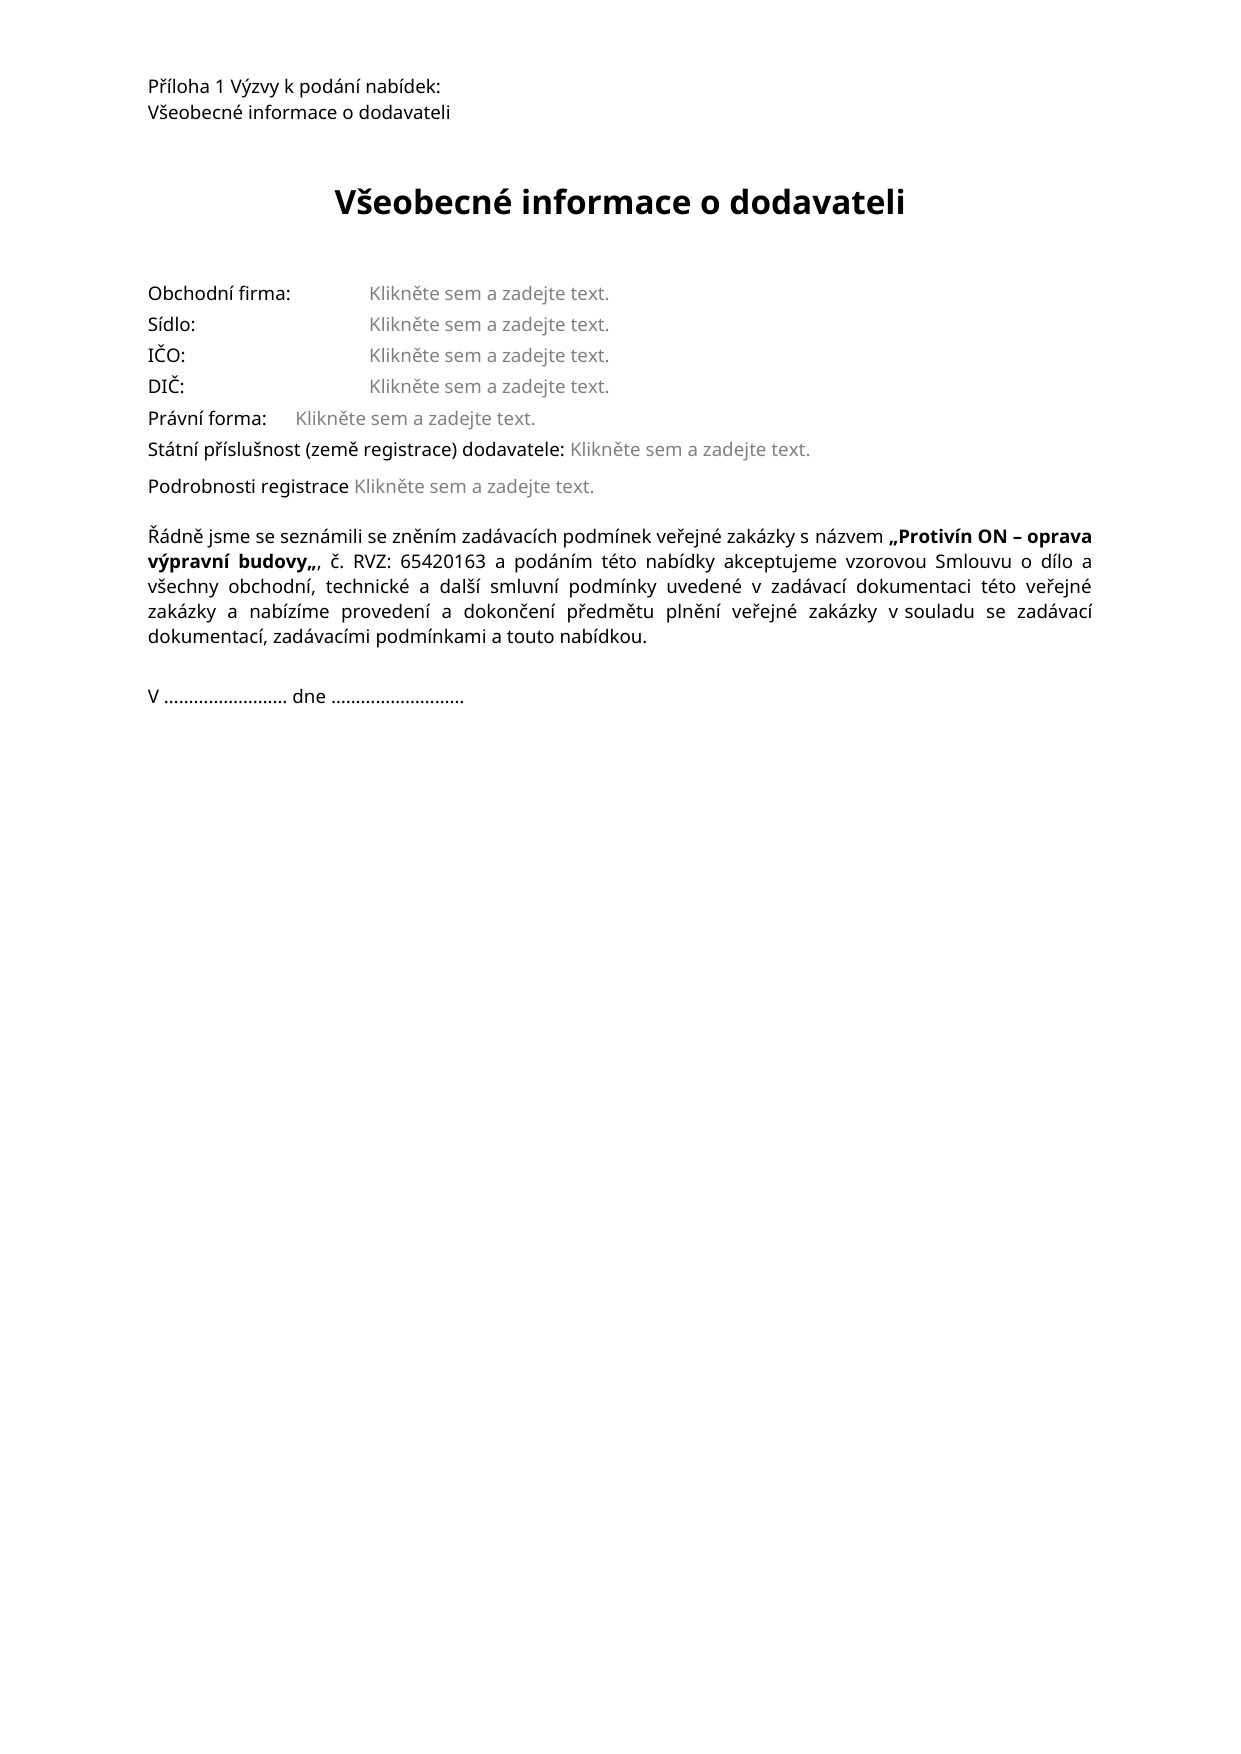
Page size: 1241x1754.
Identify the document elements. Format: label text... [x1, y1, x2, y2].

text DIČ: [148, 374, 1093, 399]
text Podrobnosti registrace [148, 474, 1093, 499]
text Právní forma: [148, 405, 1093, 430]
title Všeobecné informace o dodavateli [148, 178, 1093, 224]
text Státní příslušnost (země registrace) dodavatele: [148, 436, 1093, 461]
text Obchodní firma: [148, 280, 1093, 305]
text Řádně jsme se seznámili se zněním zadávacích podmínek veřejné zakázky s názvem „Protivín ON – oprava výpravní budovy„, č. RVZ: 65420163 a podáním této nabídky akceptujeme vzorovou Smlouvu o dílo a všechny obchodní, technické a další smluvní podmínky uvedené v zadávací dokumentaci této veřejné zakázky a nabízíme provedení a dokončení předmětu plnění veřejné zakázky v souladu se zadávací dokumentací, zadávacími podmínkami a touto nabídkou. [148, 524, 1093, 649]
text V ………………….… dne ……………………… [148, 680, 1092, 709]
text IČO: [148, 343, 1093, 368]
text Sídlo: [148, 311, 1093, 336]
